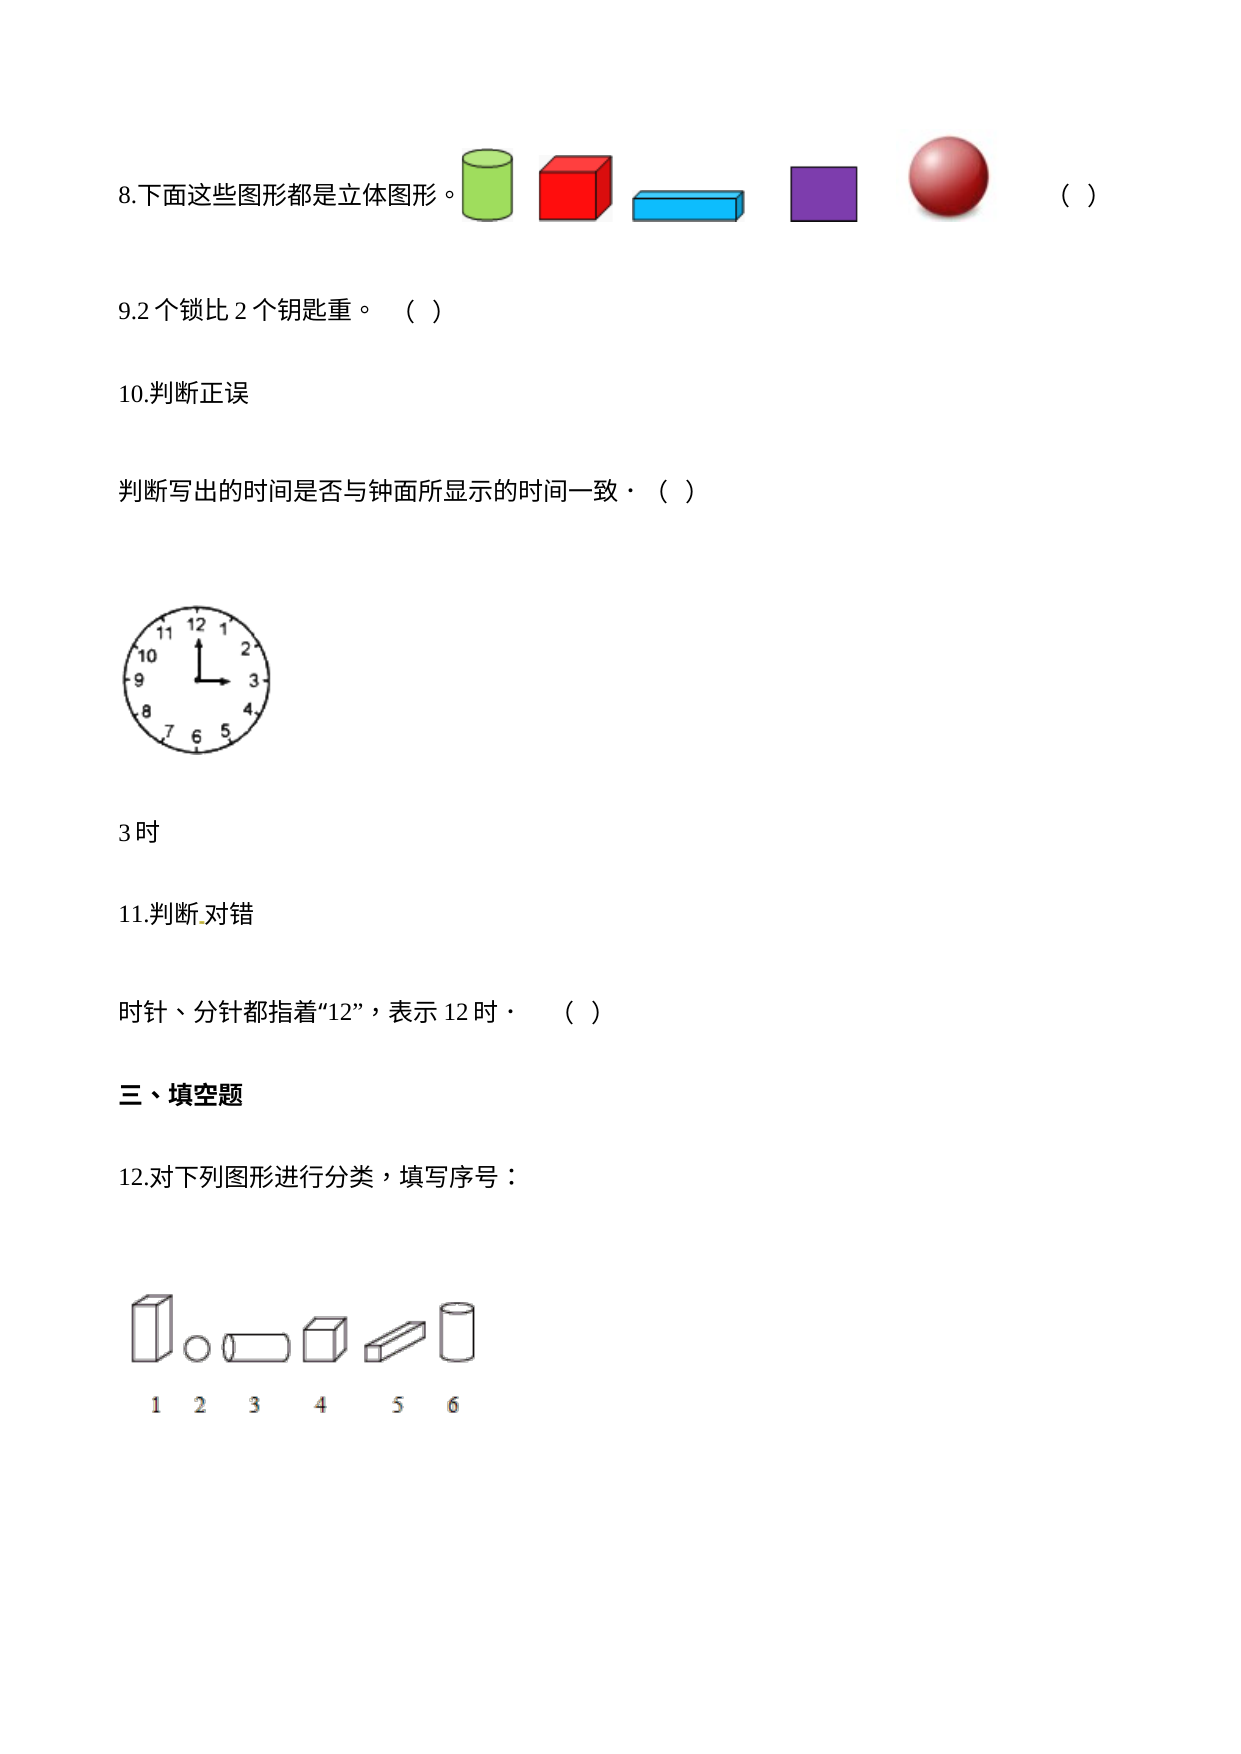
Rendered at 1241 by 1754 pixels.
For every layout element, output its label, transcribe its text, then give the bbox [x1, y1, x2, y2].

picture [896, 129, 1000, 222]
picture [632, 190, 745, 222]
text 9.2个锁比2个钥匙重。 （ ） [118, 278, 1122, 343]
picture [538, 155, 613, 222]
text 11.判断对错 时针、分针都指着“12”，表示12时． （ ） [118, 881, 1122, 1044]
text 8.下面这些图形都是立体图形。 （ ） [118, 129, 1122, 259]
text 三、填空题 [118, 1062, 1122, 1127]
picture [461, 148, 514, 222]
picture [789, 165, 858, 222]
picture [118, 1290, 495, 1427]
text 10.判断正误 判断写出的时间是否与钟面所显示的时间一致．（ ） 3时 [118, 361, 1122, 864]
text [118, 1144, 1122, 1453]
picture [118, 604, 275, 755]
